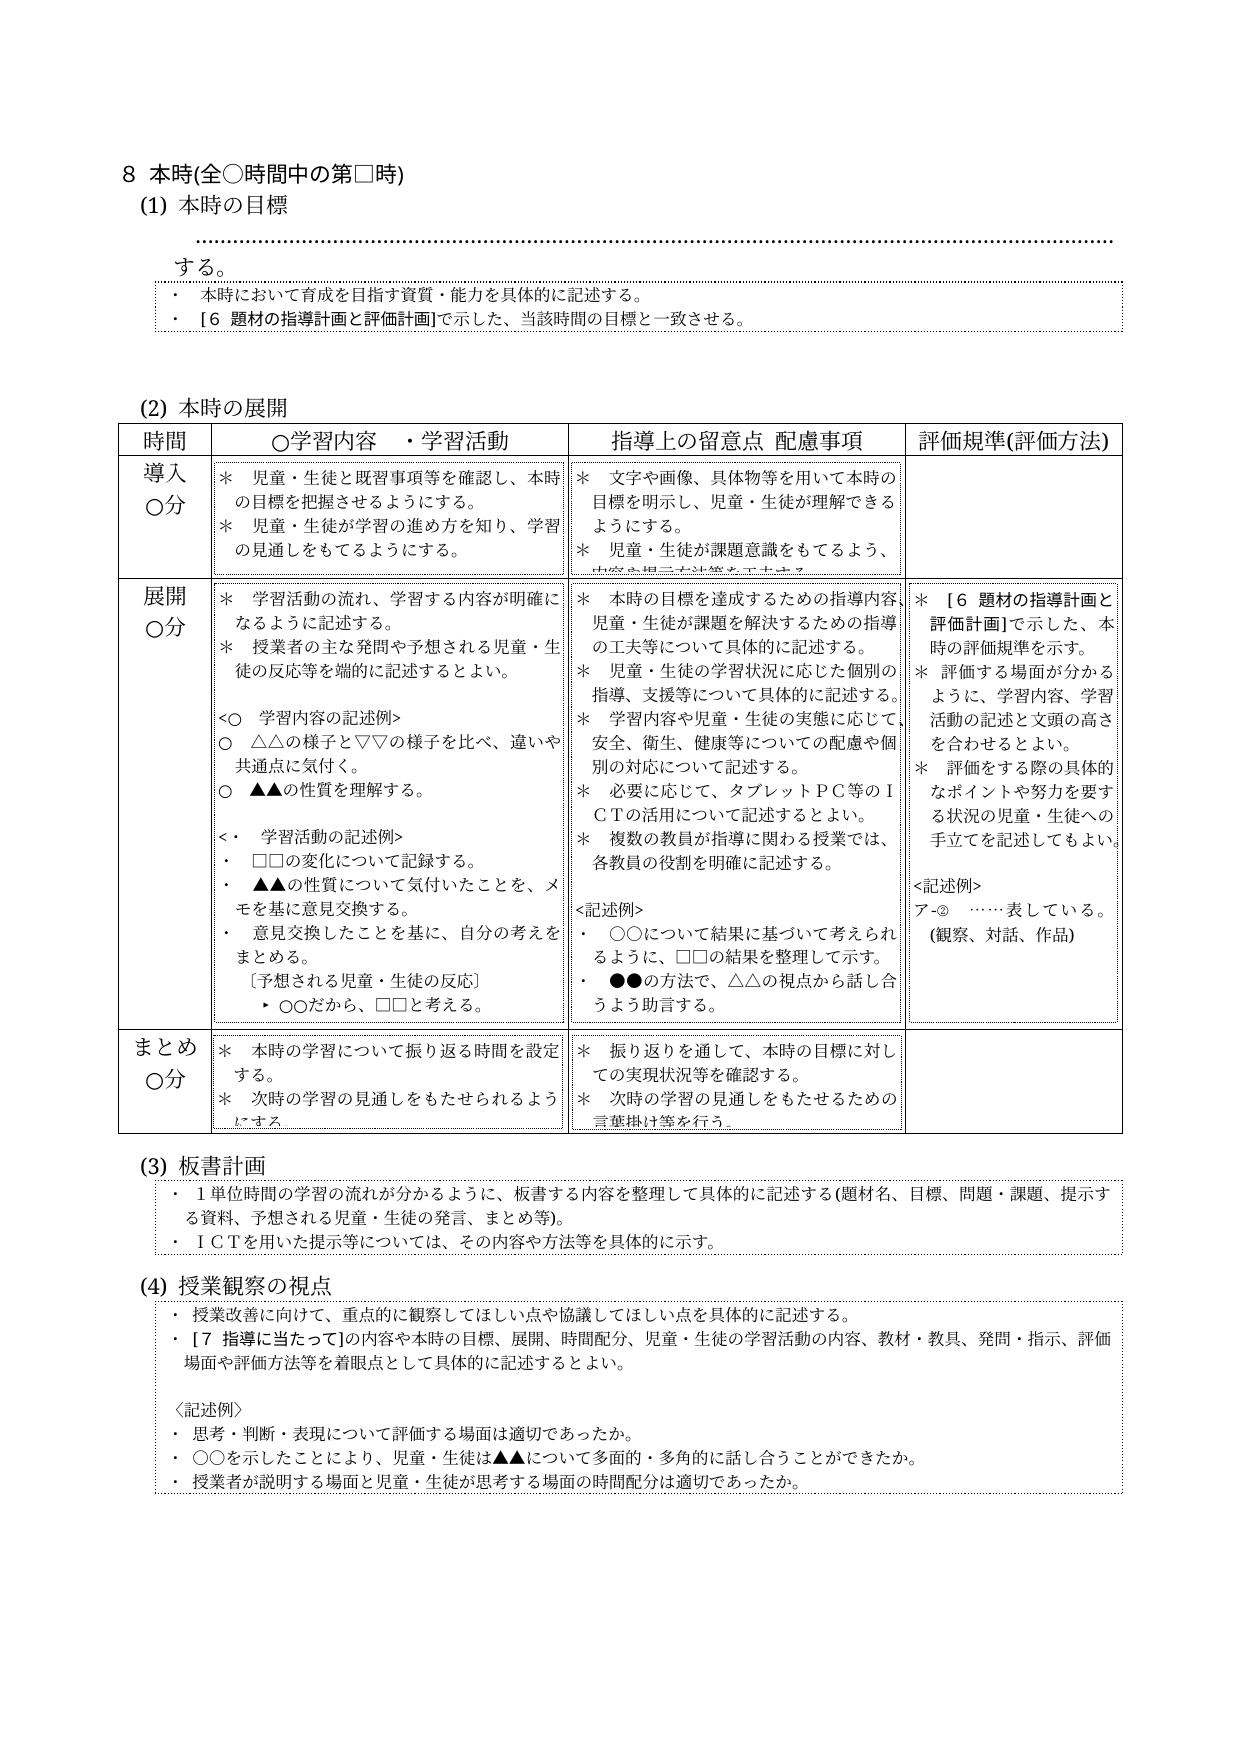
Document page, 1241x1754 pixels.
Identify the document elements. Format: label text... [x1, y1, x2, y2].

table_cell [906, 456, 1122, 578]
table_cell [212, 579, 568, 1029]
table_cell [212, 1030, 568, 1133]
table_cell まとめ ○分 [119, 1030, 211, 1133]
table_cell 展開 ○分 [119, 579, 211, 1029]
table_header ・ 本時において育成を目指す資質・能力を具体的に記述する。 ・ [６ 題材の指導計画と評価計画]で示した、当該時間の目標と一致させる。 [156, 281, 1122, 331]
table_header ・ 授業改善に向けて、重点的に観察してほしい点や協議してほしい点を具体的に記述する。 ・ [７ 指導に当たって]の内容や本時の目標、展開、時間配分、児童・生徒の学習活動の内容、教材・教具、発問・指示、評価場面や評価方法等を着眼点として具体的に記述するとよい。 〈記述例〉 ・ 思考・判断・表現について評価する場面は適切であったか。 ・ ○○を示したことにより、児童・生徒は▲▲について多面的・多角的に話し合うことができたか。 ・ 授業者が説明する場面と児童・生徒が思考する場面の時間配分は適切であったか。 [156, 1301, 1122, 1493]
text …………………………………………………………………………………………………………………………………する。 [173, 220, 1122, 281]
table_cell [906, 579, 1122, 1029]
text (3) 板書計画 [140, 1149, 1122, 1180]
text (2) 本時の展開 [140, 391, 1122, 423]
table_cell 導入 ○分 [119, 456, 211, 578]
table_header 評価規準(評価方法) [906, 424, 1122, 455]
table_cell [569, 456, 905, 578]
table_cell [906, 1030, 1122, 1133]
table_cell [569, 579, 905, 1029]
text (1) 本時の目標 [140, 188, 1122, 220]
table_cell [212, 456, 568, 578]
table_header ○学習内容 ・学習活動 [212, 424, 568, 455]
text ８ 本時(全○時間中の第□時) [118, 157, 1122, 188]
table_cell [569, 1030, 905, 1133]
table_header 指導上の留意点 配慮事項 [569, 424, 905, 455]
text (4) 授業観察の視点 [140, 1269, 1122, 1301]
table_header 時間 [119, 424, 211, 455]
table_header ・ １単位時間の学習の流れが分かるように、板書する内容を整理して具体的に記述する(題材名、目標、問題・課題、提示する資料、予想される児童・生徒の発言、まとめ等)。 ・ ＩＣＴを用いた提示等については、その内容や方法等を具体的に示す。 [156, 1180, 1122, 1253]
